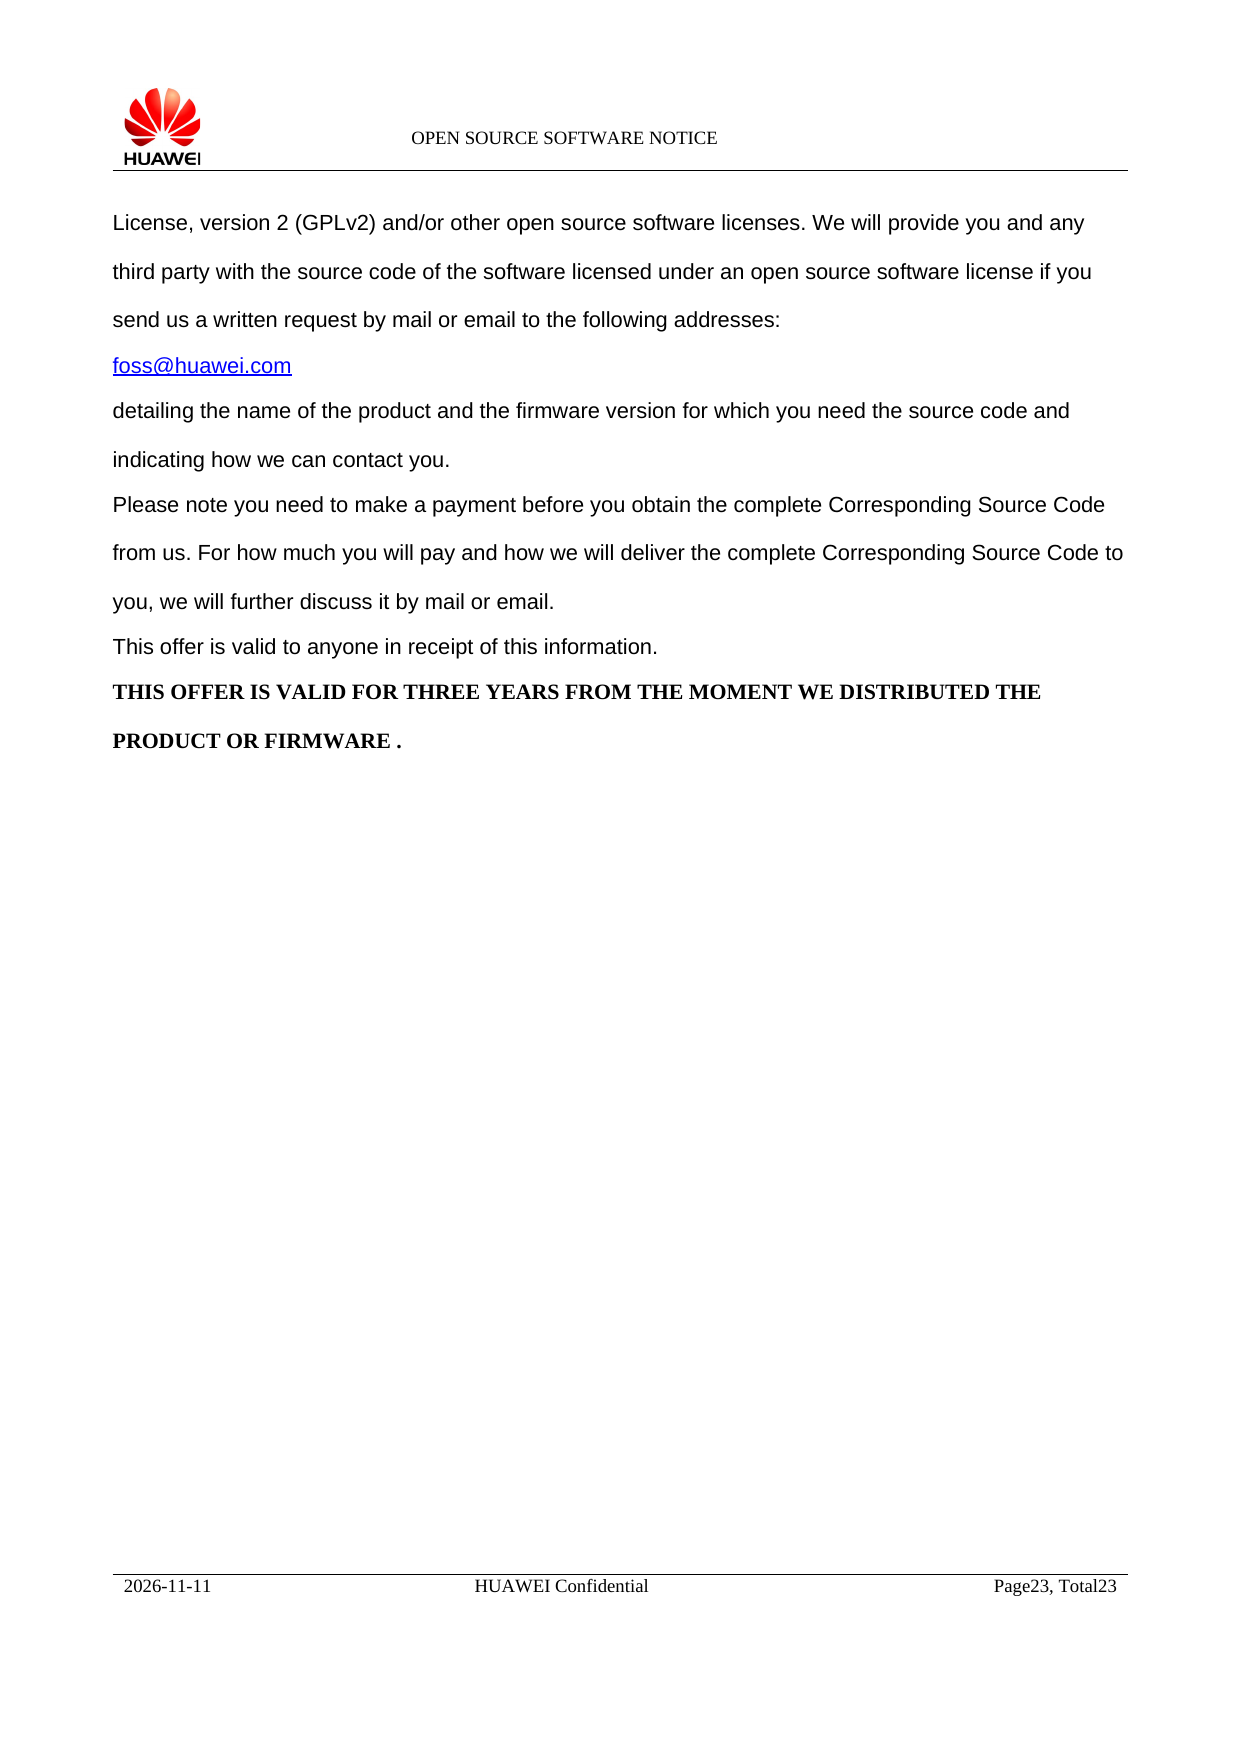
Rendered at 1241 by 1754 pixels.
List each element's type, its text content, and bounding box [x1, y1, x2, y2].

text detailing the name of the product and the firmware version for which you need the source code and indicating how we can contact you. [112, 394, 1128, 475]
picture [124, 88, 201, 165]
text foss@huawei.com [112, 349, 1128, 381]
text This offer is valid for three years from the moment we distributed the product or firmware . [112, 676, 1128, 757]
text Please note you need to make a payment before you obtain the complete Corresponding Source Code from us. For how much you will pay and how we will deliver the complete Corresponding Source Code to you, we will further discuss it by mail or email. [112, 488, 1128, 618]
text This offer is valid to anyone in receipt of this information. [112, 631, 1128, 663]
